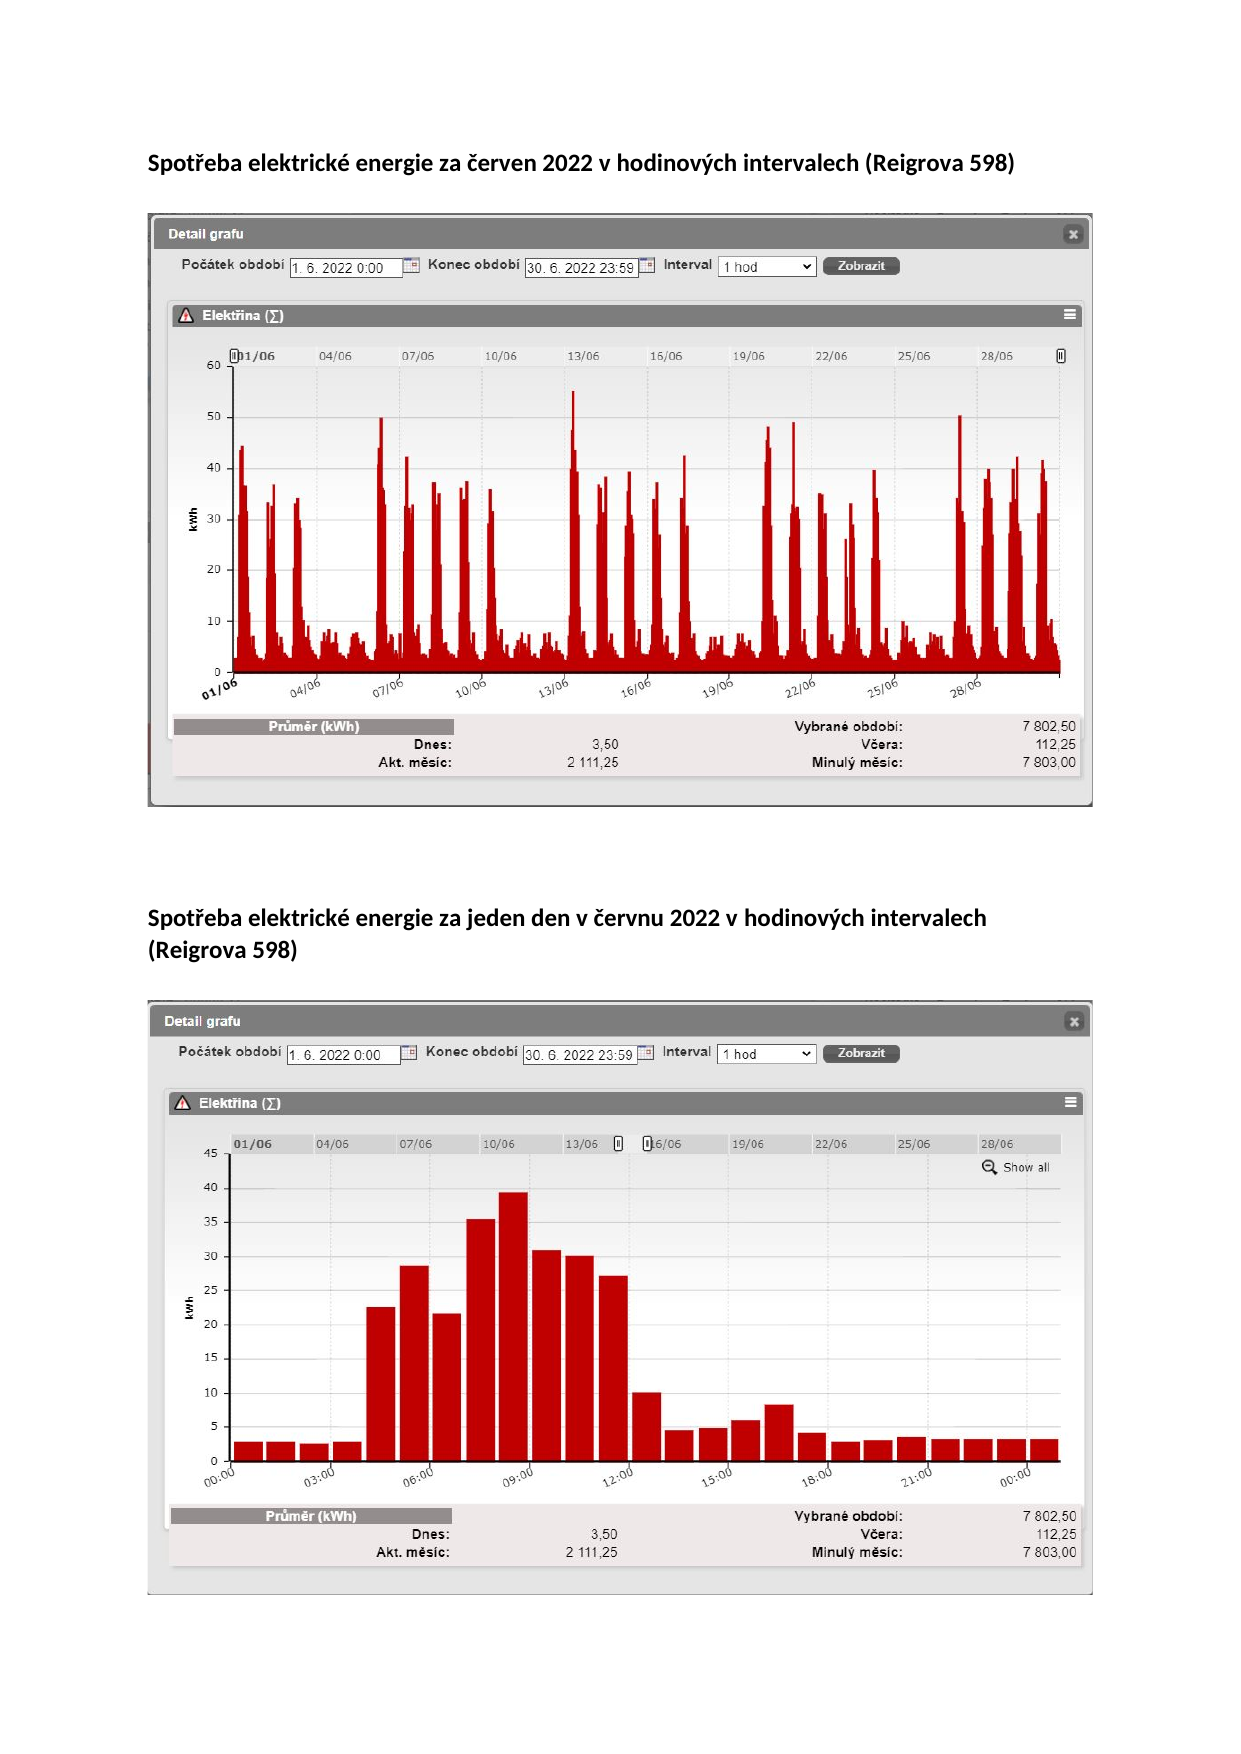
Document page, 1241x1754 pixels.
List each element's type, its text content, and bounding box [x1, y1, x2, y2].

text Spotřeba elektrické energie za červen 2022 v hodinových intervalech (Reigrova 598) [148, 148, 1093, 178]
text Spotřeba elektrické energie za jeden den v červnu 2022 v hodinových intervalech [148, 902, 1093, 932]
picture [147, 213, 1093, 807]
text (Reigrova 598) [148, 934, 1093, 965]
picture [147, 1000, 1093, 1595]
